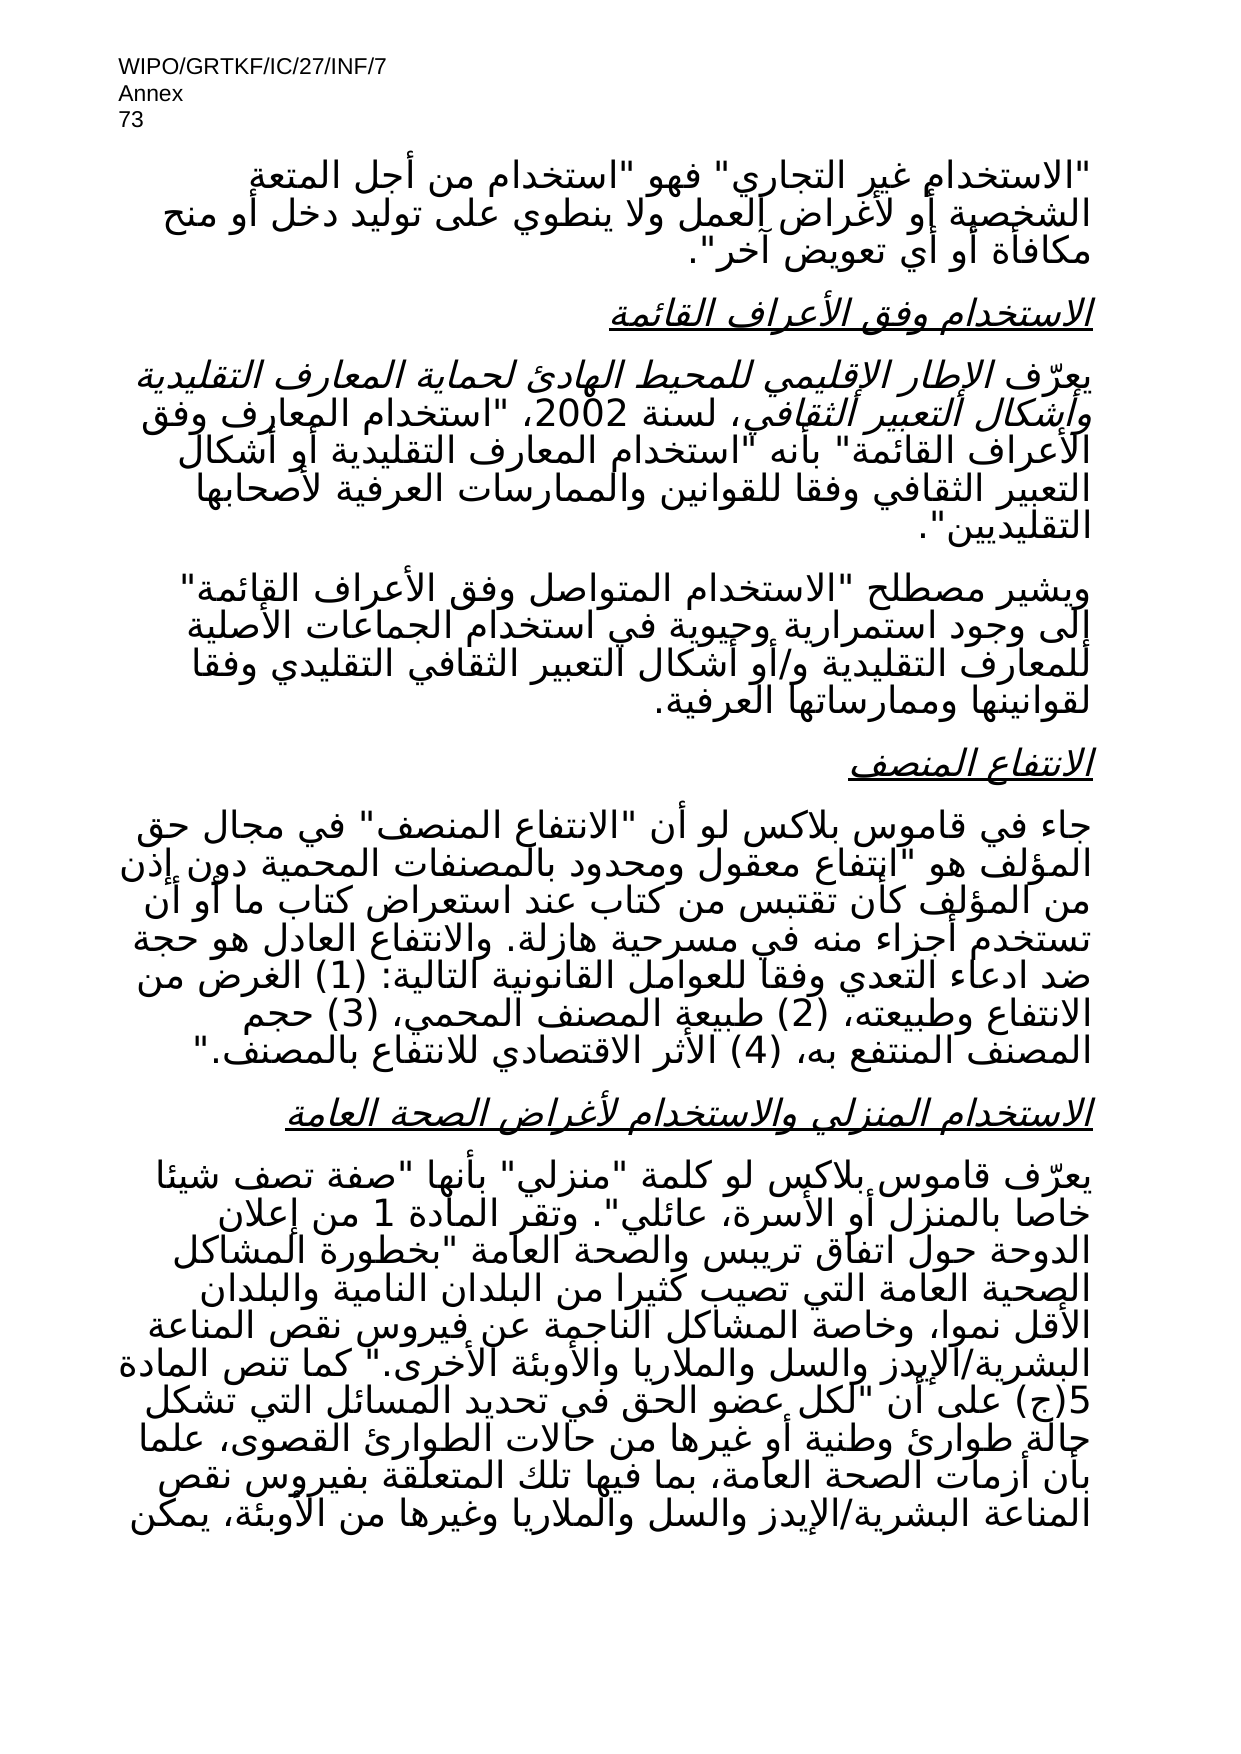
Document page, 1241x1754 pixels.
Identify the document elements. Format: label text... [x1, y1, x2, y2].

text الانتفاع المنصف [118, 746, 1092, 783]
text جاء في قاموس بلاكس لو أن "الانتفاع المنصف" في مجال حق المؤلف هو "انتفاع معقول ومحدود بالمصنفات المحمية دون إذن من المؤلف كأن تقتبس من كتاب عند استعراض كتاب ما أو أن تستخدم أجزاء منه في مسرحية هازلة. والانتفاع العادل هو حجة ضد ادعاء التعدي وفقا للعوامل القانونية التالية: (1) الغرض من الانتفاع وطبيعته، (2) طبيعة المصنف المحمي، (3) حجم المصنف المنتفع به، (4) الأثر الاقتصادي للانتفاع بالمصنف." [118, 808, 1092, 1071]
text الاستخدام المنزلي والاستخدام لأغراض الصحة العامة [118, 1096, 1092, 1133]
text يعرّف الإطار الإقليمي للمحيط الهادئ لحماية المعارف التقليدية وأشكال التعبير الثقافي، لسنة 2002، "استخدام المعارف وفق الأعراف القائمة" بأنه "استخدام المعارف التقليدية أو أشكال التعبير الثقافي وفقا للقوانين والممارسات العرفية لأصحابها التقليديين". [118, 358, 1092, 546]
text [118, 158, 1092, 271]
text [118, 1158, 1092, 1533]
text ويشير مصطلح "الاستخدام المتواصل وفق الأعراف القائمة" إلى وجود استمرارية وحيوية في استخدام الجماعات الأصلية للمعارف التقليدية و/أو أشكال التعبير الثقافي التقليدي وفقا لقوانينها وممارساتها العرفية. [118, 571, 1092, 721]
text الاستخدام وفق الأعراف القائمة [118, 296, 1092, 333]
